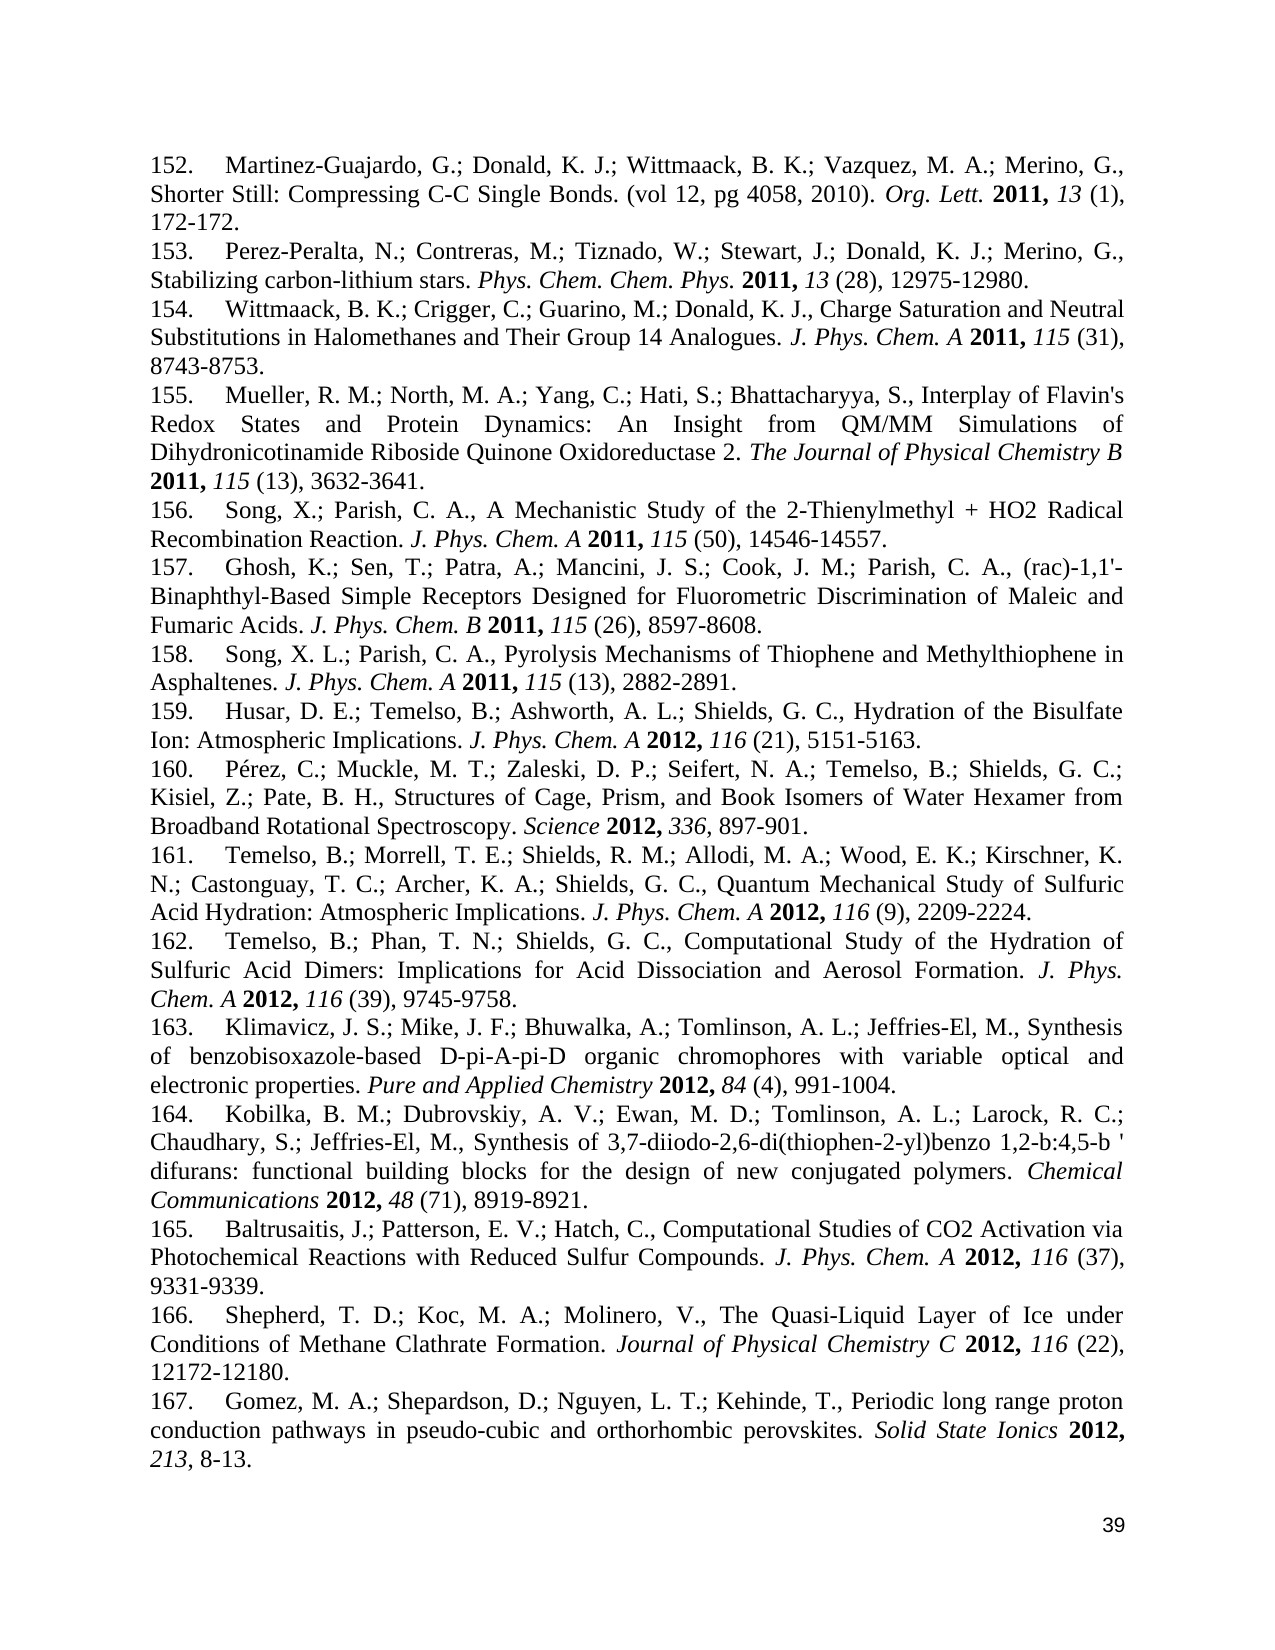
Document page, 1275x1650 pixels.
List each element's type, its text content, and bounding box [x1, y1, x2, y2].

text 164. Kobilka, B. M.; Dubrovskiy, A. V.; Ewan, M. D.; Tomlinson, A. L.; Larock, R. C.; Chaudhary, S.; Jeffries-El, M., Synthesis of 3,7-diiodo-2,6-di(thiophen-2-yl)benzo 1,2-b:4,5-b ' difurans: functional building blocks for the design of new conjugated polymers. Chemical Communications 2012, 48 (71), 8919-8921. [150, 1099, 1125, 1214]
text 155. Mueller, R. M.; North, M. A.; Yang, C.; Hati, S.; Bhattacharyya, S., Interplay of Flavin's Redox States and Protein Dynamics: An Insight from QM/MM Simulations of Dihydronicotinamide Riboside Quinone Oxidoreductase 2. The Journal of Physical Chemistry B 2011, 115 (13), 3632-3641. [150, 380, 1125, 495]
text 161. Temelso, B.; Morrell, T. E.; Shields, R. M.; Allodi, M. A.; Wood, E. K.; Kirschner, K. N.; Castonguay, T. C.; Archer, K. A.; Shields, G. C., Quantum Mechanical Study of Sulfuric Acid Hydration: Atmospheric Implications. J. Phys. Chem. A 2012, 116 (9), 2209-2224. [150, 840, 1125, 926]
text 157. Ghosh, K.; Sen, T.; Patra, A.; Mancini, J. S.; Cook, J. M.; Parish, C. A., (rac)-1,1'-Binaphthyl-Based Simple Receptors Designed for Fluorometric Discrimination of Maleic and Fumaric Acids. J. Phys. Chem. B 2011, 115 (26), 8597-8608. [150, 552, 1125, 639]
text 159. Husar, D. E.; Temelso, B.; Ashworth, A. L.; Shields, G. C., Hydration of the Bisulfate Ion: Atmospheric Implications. J. Phys. Chem. A 2012, 116 (21), 5151-5163. [150, 696, 1125, 754]
text 166. Shepherd, T. D.; Koc, M. A.; Molinero, V., The Quasi-Liquid Layer of Ice under Conditions of Methane Clathrate Formation. Journal of Physical Chemistry C 2012, 116 (22), 12172-12180. [150, 1300, 1125, 1386]
text 152. Martinez-Guajardo, G.; Donald, K. J.; Wittmaack, B. K.; Vazquez, M. A.; Merino, G., Shorter Still: Compressing C-C Single Bonds. (vol 12, pg 4058, 2010). Org. Lett. 2011, 13 (1), 172-172. [150, 150, 1125, 236]
text 160. Pérez, C.; Muckle, M. T.; Zaleski, D. P.; Seifert, N. A.; Temelso, B.; Shields, G. C.; Kisiel, Z.; Pate, B. H., Structures of Cage, Prism, and Book Isomers of Water Hexamer from Broadband Rotational Spectroscopy. Science 2012, 336, 897-901. [150, 754, 1125, 840]
text 156. Song, X.; Parish, C. A., A Mechanistic Study of the 2-Thienylmethyl + HO2 Radical Recombination Reaction. J. Phys. Chem. A 2011, 115 (50), 14546-14557. [150, 495, 1125, 552]
text 167. Gomez, M. A.; Shepardson, D.; Nguyen, L. T.; Kehinde, T., Periodic long range proton conduction pathways in pseudo-cubic and orthorhombic perovskites. Solid State Ionics 2012, 213, 8-13. [150, 1386, 1125, 1472]
text 158. Song, X. L.; Parish, C. A., Pyrolysis Mechanisms of Thiophene and Methylthiophene in Asphaltenes. J. Phys. Chem. A 2011, 115 (13), 2882-2891. [150, 639, 1125, 696]
text 163. Klimavicz, J. S.; Mike, J. F.; Bhuwalka, A.; Tomlinson, A. L.; Jeffries-El, M., Synthesis of benzobisoxazole-based D-pi-A-pi-D organic chromophores with variable optical and electronic properties. Pure and Applied Chemistry 2012, 84 (4), 991-1004. [150, 1012, 1125, 1099]
text 162. Temelso, B.; Phan, T. N.; Shields, G. C., Computational Study of the Hydration of Sulfuric Acid Dimers: Implications for Acid Dissociation and Aerosol Formation. J. Phys. Chem. A 2012, 116 (39), 9745-9758. [150, 926, 1125, 1012]
text 154. Wittmaack, B. K.; Crigger, C.; Guarino, M.; Donald, K. J., Charge Saturation and Neutral Substitutions in Halomethanes and Their Group 14 Analogues. J. Phys. Chem. A 2011, 115 (31), 8743-8753. [150, 294, 1125, 380]
text 153. Perez-Peralta, N.; Contreras, M.; Tiznado, W.; Stewart, J.; Donald, K. J.; Merino, G., Stabilizing carbon-lithium stars. Phys. Chem. Chem. Phys. 2011, 13 (28), 12975-12980. [150, 236, 1125, 294]
text 165. Baltrusaitis, J.; Patterson, E. V.; Hatch, C., Computational Studies of CO2 Activation via Photochemical Reactions with Reduced Sulfur Compounds. J. Phys. Chem. A 2012, 116 (37), 9331-9339. [150, 1214, 1125, 1300]
